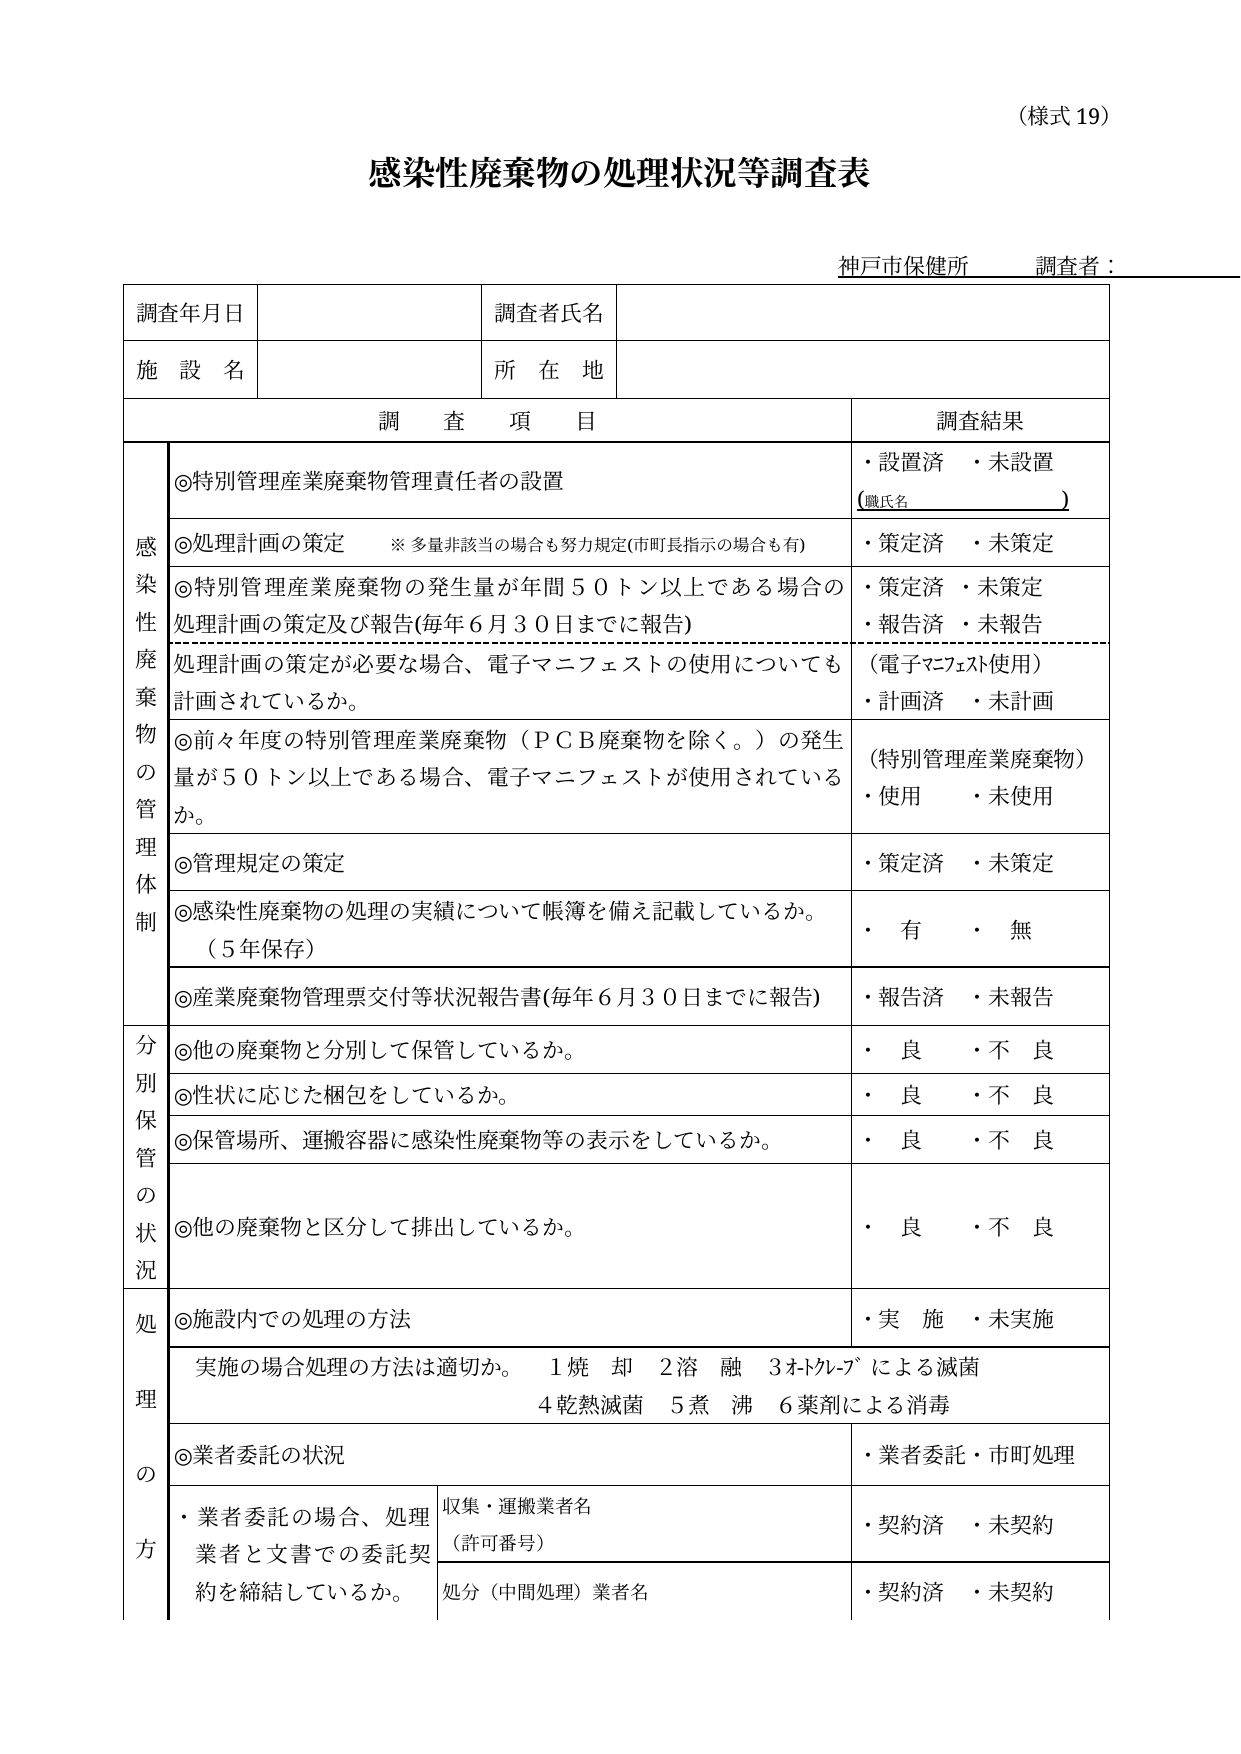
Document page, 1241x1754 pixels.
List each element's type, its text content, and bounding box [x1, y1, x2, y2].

table_cell ◎感染性廃棄物の処理の実績について帳簿を備え記載しているか。 （５年保存） [170, 891, 851, 966]
table_cell ◎産業廃棄物管理票交付等状況報告書(毎年６月３０日までに報告) [170, 968, 851, 1024]
table_cell 感 染 性 廃 棄 物 の 管 理 体 制 [124, 443, 167, 1024]
table_cell 調 査 項 目 [124, 399, 851, 441]
table_cell ・策定済 ・未策定 [852, 519, 1109, 566]
table_cell 実施の場合処理の方法は適切か。 １焼 却 ２溶 融 ３ｵ-ﾄｸﾚ-ﾌﾞ による滅菌 ４乾熱滅菌 ５煮 沸 ６薬剤による消毒 [170, 1348, 1109, 1422]
table_cell 収集・運搬業者名 （許可番号） [438, 1486, 851, 1561]
table_cell ◎他の廃棄物と区分して排出しているか。 [170, 1164, 851, 1288]
table_cell ・ 良 ・不 良 [852, 1026, 1109, 1072]
table_cell ◎特別管理産業廃棄物の発生量が年間５０トン以上である場合の 処理計画の策定及び報告(毎年６月３０日までに報告) [170, 567, 851, 642]
table_cell ・策定済 ・未策定 [852, 834, 1109, 890]
table_cell ◎他の廃棄物と分別して保管しているか。 [170, 1026, 851, 1072]
table_cell ・ 良 ・不 良 [852, 1164, 1109, 1288]
table_cell ◎保管場所、運搬容器に感染性廃棄物等の表示をしているか。 [170, 1116, 851, 1162]
table_cell ・ 良 ・不 良 [852, 1116, 1109, 1162]
table_cell ・ 良 ・不 良 [852, 1074, 1109, 1115]
table_cell ◎施設内での処理の方法 [170, 1289, 851, 1346]
table_header 調査者氏名 [482, 285, 616, 339]
text 感染性廃棄物の処理状況等調査表 [118, 134, 1122, 209]
table_cell 処分（中間処理）業者名 （許可番号） [438, 1563, 851, 1620]
text 神戸市保健所 調査者： [118, 246, 1122, 284]
table_cell ◎性状に応じた梱包をしているか。 [170, 1074, 851, 1115]
table_cell 処理計画の策定が必要な場合、電子マニフェストの使用についても計画されているか。 [170, 642, 851, 719]
table_cell ・設置済 ・未設置 (職氏名 ) [852, 443, 1109, 517]
table_cell ◎前々年度の特別管理産業廃棄物（ＰＣＢ廃棄物を除く。）の発生量が５０トン以上である場合、電子マニフェストが使用されているか。 [170, 720, 851, 833]
table_header 調査年月日 [124, 285, 257, 339]
table_cell ◎処理計画の策定 ※ 多量非該当の場合も努力規定(市町長指示の場合も有) [170, 519, 851, 566]
table_cell ・業者委託の場合、処理 業者と文書での委託契約を締結しているか。 ・契約書内容は適正か。 [170, 1486, 437, 1620]
table_cell （電子ﾏﾆﾌｪｽﾄ使用） ・計画済 ・未計画 [852, 642, 1109, 719]
table_cell （特別管理産業廃棄物） ・使用 ・未使用 [852, 720, 1109, 833]
table_cell ・契約済 ・未契約 [852, 1563, 1109, 1620]
table_cell ・ 有 ・ 無 [852, 891, 1109, 966]
table_cell ◎管理規定の策定 [170, 834, 851, 890]
table_header [258, 285, 481, 339]
table_header [617, 285, 1109, 339]
table_cell ◎業者委託の状況 [170, 1424, 851, 1485]
table_cell ・業者委託・市町処理 [852, 1424, 1109, 1485]
table_cell ・報告済 ・未報告 [852, 968, 1109, 1024]
table_cell 所 在 地 [482, 341, 616, 397]
table_cell ・契約済 ・未契約 [852, 1486, 1109, 1561]
table_cell 施 設 名 [124, 341, 257, 397]
table_cell 処 理 の 方 法 [124, 1289, 167, 1620]
table_cell ・実 施 ・未実施 [852, 1289, 1109, 1346]
text （様式19） [118, 96, 1122, 134]
table_cell [617, 341, 1109, 397]
table_cell ◎特別管理産業廃棄物管理責任者の設置 [170, 443, 851, 517]
table_cell ・策定済 ・未策定 ・報告済 ・未報告 [852, 567, 1109, 642]
table_cell 分 別 保 管 の 状 況 [124, 1026, 167, 1288]
table_cell [258, 341, 481, 397]
table_cell 調査結果 [852, 399, 1109, 441]
